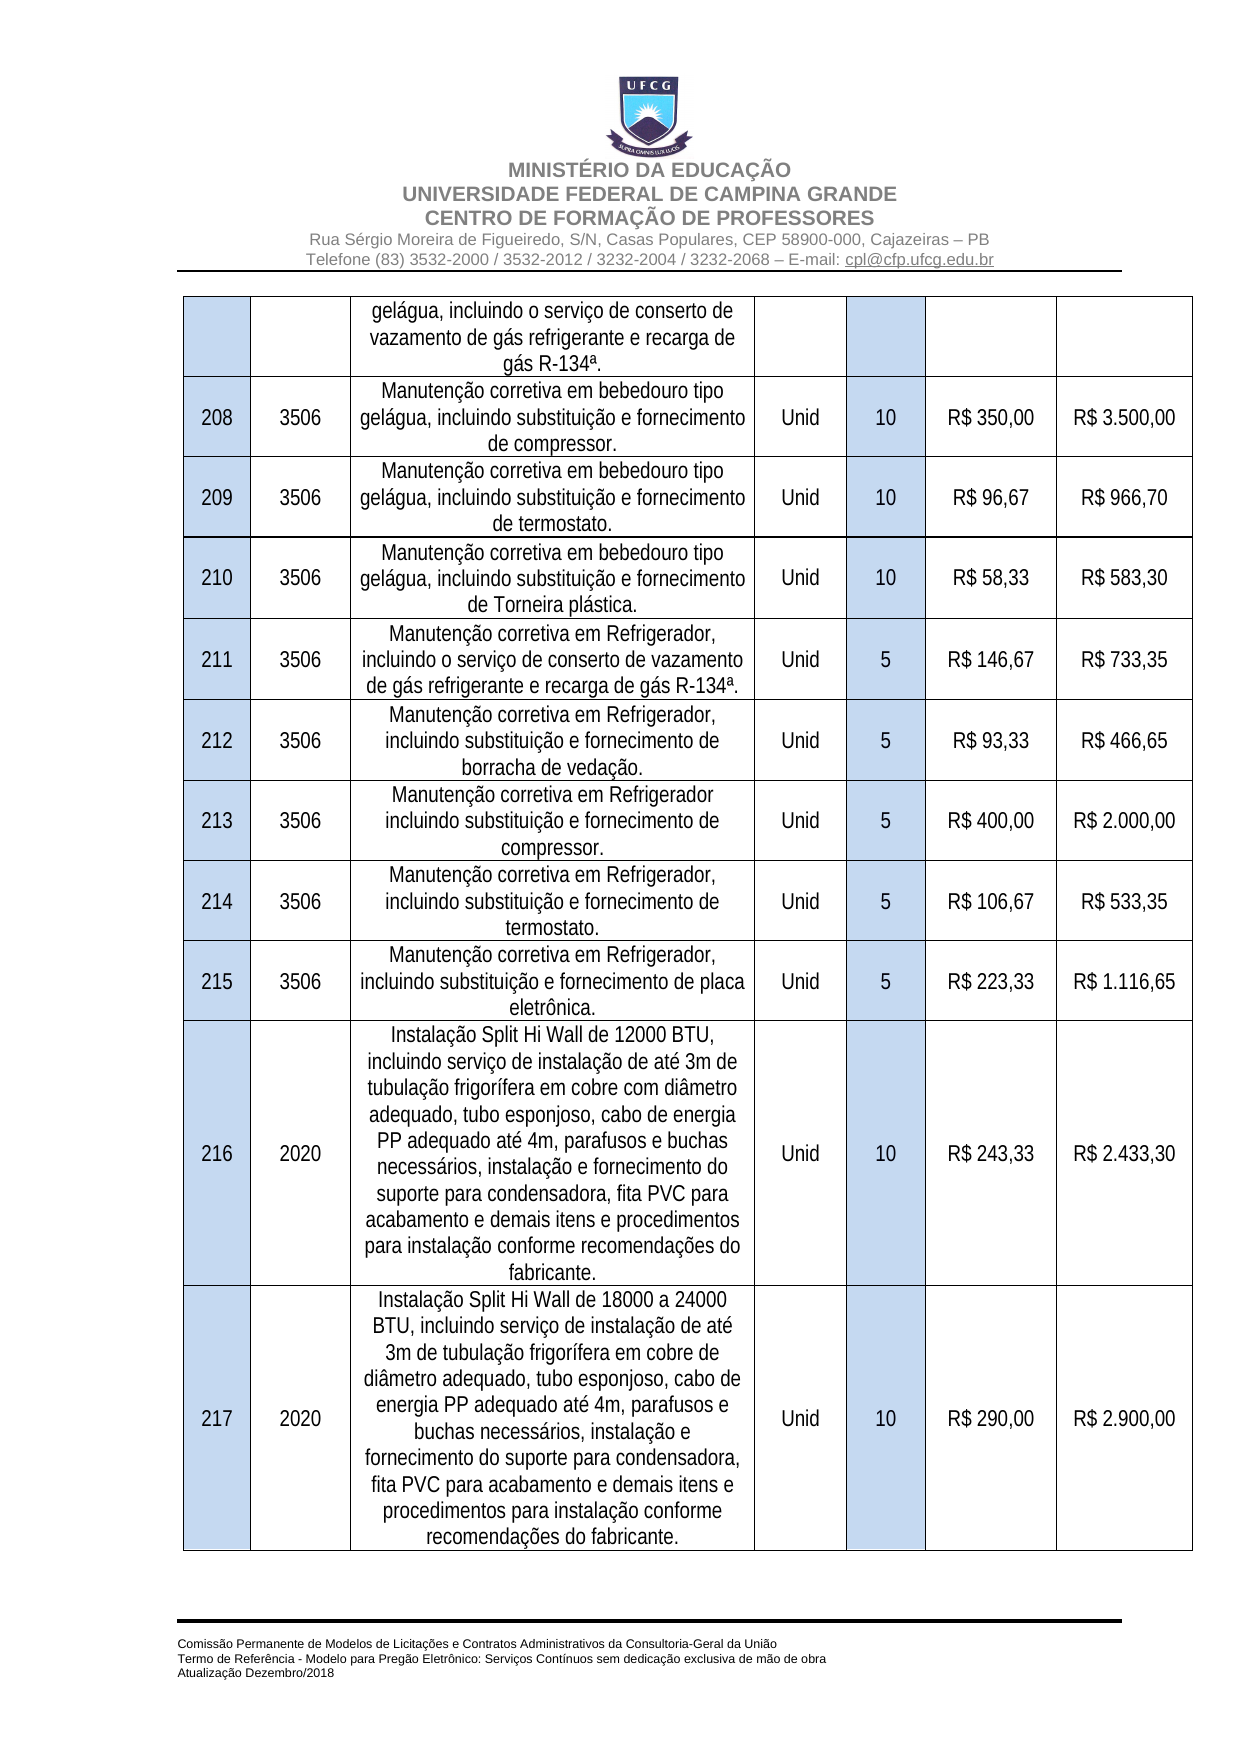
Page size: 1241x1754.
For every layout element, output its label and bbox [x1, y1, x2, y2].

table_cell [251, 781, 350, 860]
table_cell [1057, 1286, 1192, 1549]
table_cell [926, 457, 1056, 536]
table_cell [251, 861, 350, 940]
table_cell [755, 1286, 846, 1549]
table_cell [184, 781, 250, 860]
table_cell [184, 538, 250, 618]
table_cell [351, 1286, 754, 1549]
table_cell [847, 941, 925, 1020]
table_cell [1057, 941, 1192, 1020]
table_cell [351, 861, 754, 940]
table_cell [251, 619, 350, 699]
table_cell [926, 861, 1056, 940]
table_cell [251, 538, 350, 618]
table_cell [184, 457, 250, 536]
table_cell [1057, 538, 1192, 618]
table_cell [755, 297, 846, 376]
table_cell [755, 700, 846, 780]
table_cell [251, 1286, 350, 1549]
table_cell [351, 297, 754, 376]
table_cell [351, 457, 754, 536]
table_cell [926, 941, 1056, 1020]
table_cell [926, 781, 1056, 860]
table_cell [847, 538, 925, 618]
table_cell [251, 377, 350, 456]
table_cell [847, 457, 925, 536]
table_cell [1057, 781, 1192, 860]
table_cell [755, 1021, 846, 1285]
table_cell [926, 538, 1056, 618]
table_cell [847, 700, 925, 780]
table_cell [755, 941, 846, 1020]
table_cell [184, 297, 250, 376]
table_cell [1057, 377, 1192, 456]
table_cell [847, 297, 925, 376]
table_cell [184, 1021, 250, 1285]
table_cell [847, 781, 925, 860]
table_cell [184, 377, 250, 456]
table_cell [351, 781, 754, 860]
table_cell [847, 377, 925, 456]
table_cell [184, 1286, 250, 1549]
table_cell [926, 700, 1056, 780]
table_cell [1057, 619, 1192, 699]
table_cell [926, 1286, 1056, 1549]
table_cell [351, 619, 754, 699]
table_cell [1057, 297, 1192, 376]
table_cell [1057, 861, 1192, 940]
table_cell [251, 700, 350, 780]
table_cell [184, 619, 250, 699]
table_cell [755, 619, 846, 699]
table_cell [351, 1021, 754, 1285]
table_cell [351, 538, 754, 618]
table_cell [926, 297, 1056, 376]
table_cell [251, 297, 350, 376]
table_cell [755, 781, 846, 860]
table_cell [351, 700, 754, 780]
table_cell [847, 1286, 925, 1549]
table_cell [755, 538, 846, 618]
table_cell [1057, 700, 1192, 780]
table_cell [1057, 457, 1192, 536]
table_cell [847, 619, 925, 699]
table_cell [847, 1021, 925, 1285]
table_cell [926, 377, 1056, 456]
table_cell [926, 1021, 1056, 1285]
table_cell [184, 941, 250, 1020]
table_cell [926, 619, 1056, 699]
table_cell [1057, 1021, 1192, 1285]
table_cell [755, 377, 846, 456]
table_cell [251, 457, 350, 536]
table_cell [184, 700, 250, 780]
picture [605, 73, 695, 159]
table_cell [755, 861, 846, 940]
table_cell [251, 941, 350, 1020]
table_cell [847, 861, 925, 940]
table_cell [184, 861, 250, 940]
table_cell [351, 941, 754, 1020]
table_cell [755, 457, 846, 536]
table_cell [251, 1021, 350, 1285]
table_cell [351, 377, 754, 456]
